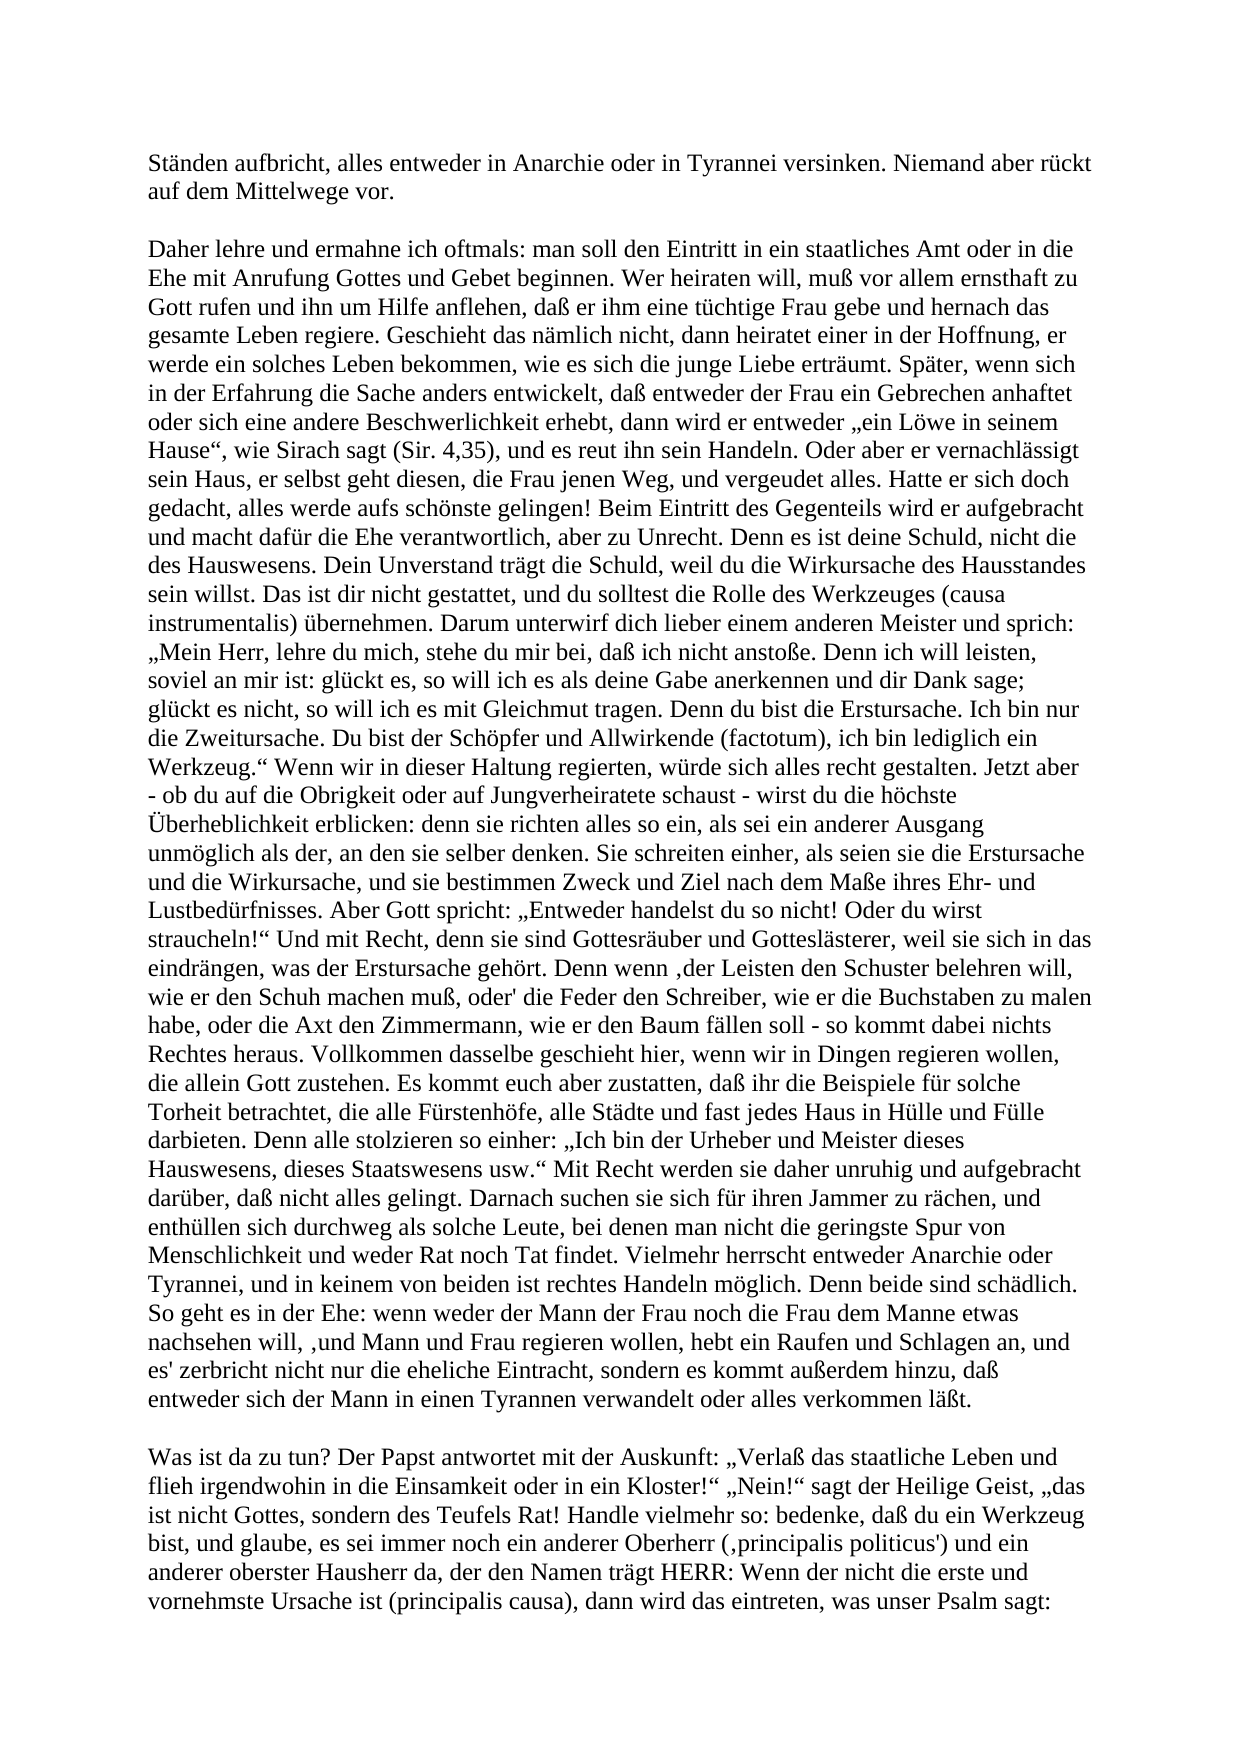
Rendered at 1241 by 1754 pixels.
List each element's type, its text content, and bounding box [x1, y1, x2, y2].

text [148, 1442, 1093, 1615]
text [148, 148, 1093, 205]
text Daher lehre und ermahne ich oftmals: man soll den Eintritt in ein staatliches Amt oder in die Ehe mit Anrufung Gottes und Gebet beginnen. Wer heiraten will, muß vor allem ernsthaft zu Gott rufen und ihn um Hilfe anflehen, daß er ihm eine tüchtige Frau gebe und hernach das gesamte Leben regiere. Geschieht das nämlich nicht, dann heiratet einer in der Hoffnung, er werde ein solches Leben bekommen, wie es sich die junge Liebe erträumt. Später, wenn sich in der Erfahrung die Sache anders entwickelt, daß entweder der Frau ein Gebrechen anhaftet oder sich eine andere Beschwerlichkeit erhebt, dann wird er entweder „ein Löwe in seinem Hause“, wie Sirach sagt (Sir. 4,35), und es reut ihn sein Handeln. Oder aber er vernachlässigt sein Haus, er selbst geht diesen, die Frau jenen Weg, und vergeudet alles. Hatte er sich doch gedacht, alles werde aufs schönste gelingen! Beim Eintritt des Gegenteils wird er aufgebracht und macht dafür die Ehe verantwortlich, aber zu Unrecht. Denn es ist deine Schuld, nicht die des Hauswesens. Dein Unverstand trägt die Schuld, weil du die Wirkursache des Hausstandes sein willst. Das ist dir nicht gestattet, und du solltest die Rolle des Werkzeuges (causa instrumentalis) übernehmen. Darum unterwirf dich lieber einem anderen Meister und sprich: „Mein Herr, lehre du mich, stehe du mir bei, daß ich nicht anstoße. Denn ich will leisten, soviel an mir ist: glückt es, so will ich es als deine Gabe anerkennen und dir Dank sage; glückt es nicht, so will ich es mit Gleichmut tragen. Denn du bist die Erstursache. Ich bin nur die Zweitursache. Du bist der Schöpfer und Allwirkende (factotum), ich bin lediglich ein Werkzeug.“ Wenn wir in dieser Haltung regierten, würde sich alles recht gestalten. Jetzt aber - ob du auf die Obrigkeit oder auf Jungverheiratete schaust - wirst du die höchste Überheblichkeit erblicken: denn sie richten alles so ein, als sei ein anderer Ausgang unmöglich als der, an den sie selber denken. Sie schreiten einher, als seien sie die Erstursache und die Wirkursache, und sie bestimmen Zweck und Ziel nach dem Maße ihres Ehr- und Lustbedürfnisses. Aber Gott spricht: „Entweder handelst du so nicht! Oder du wirst straucheln!“ Und mit Recht, denn sie sind Gottesräuber und Gotteslästerer, weil sie sich in das eindrängen, was der Erstursache gehört. Denn wenn ‚der Leisten den Schuster belehren will, wie er den Schuh machen muß, oder' die Feder den Schreiber, wie er die Buchstaben zu malen habe, oder die Axt den Zimmermann, wie er den Baum fällen soll - so kommt dabei nichts Rechtes heraus. Vollkommen dasselbe geschieht hier, wenn wir in Dingen regieren wollen, die allein Gott zustehen. Es kommt euch aber zustatten, daß ihr die Beispiele für solche Torheit betrachtet, die alle Fürstenhöfe, alle Städte und fast jedes Haus in Hülle und Fülle darbieten. Denn alle stolzieren so einher: „Ich bin der Urheber und Meister dieses Hauswesens, dieses Staatswesens usw.“ Mit Recht werden sie daher unruhig und aufgebracht darüber, daß nicht alles gelingt. Darnach suchen sie sich für ihren Jammer zu rächen, und enthüllen sich durchweg als solche Leute, bei denen man nicht die geringste Spur von Menschlichkeit und weder Rat noch Tat findet. Vielmehr herrscht entweder Anarchie oder Tyrannei, und in keinem von beiden ist rechtes Handeln möglich. Denn beide sind schädlich. So geht es in der Ehe: wenn weder der Mann der Frau noch die Frau dem Manne etwas nachsehen will, ‚und Mann und Frau regieren wollen, hebt ein Raufen und Schlagen an, und es' zerbricht nicht nur die eheliche Eintracht, sondern es kommt außerdem hinzu, daß entweder sich der Mann in einen Tyrannen verwandelt oder alles verkommen läßt. [148, 234, 1093, 1413]
